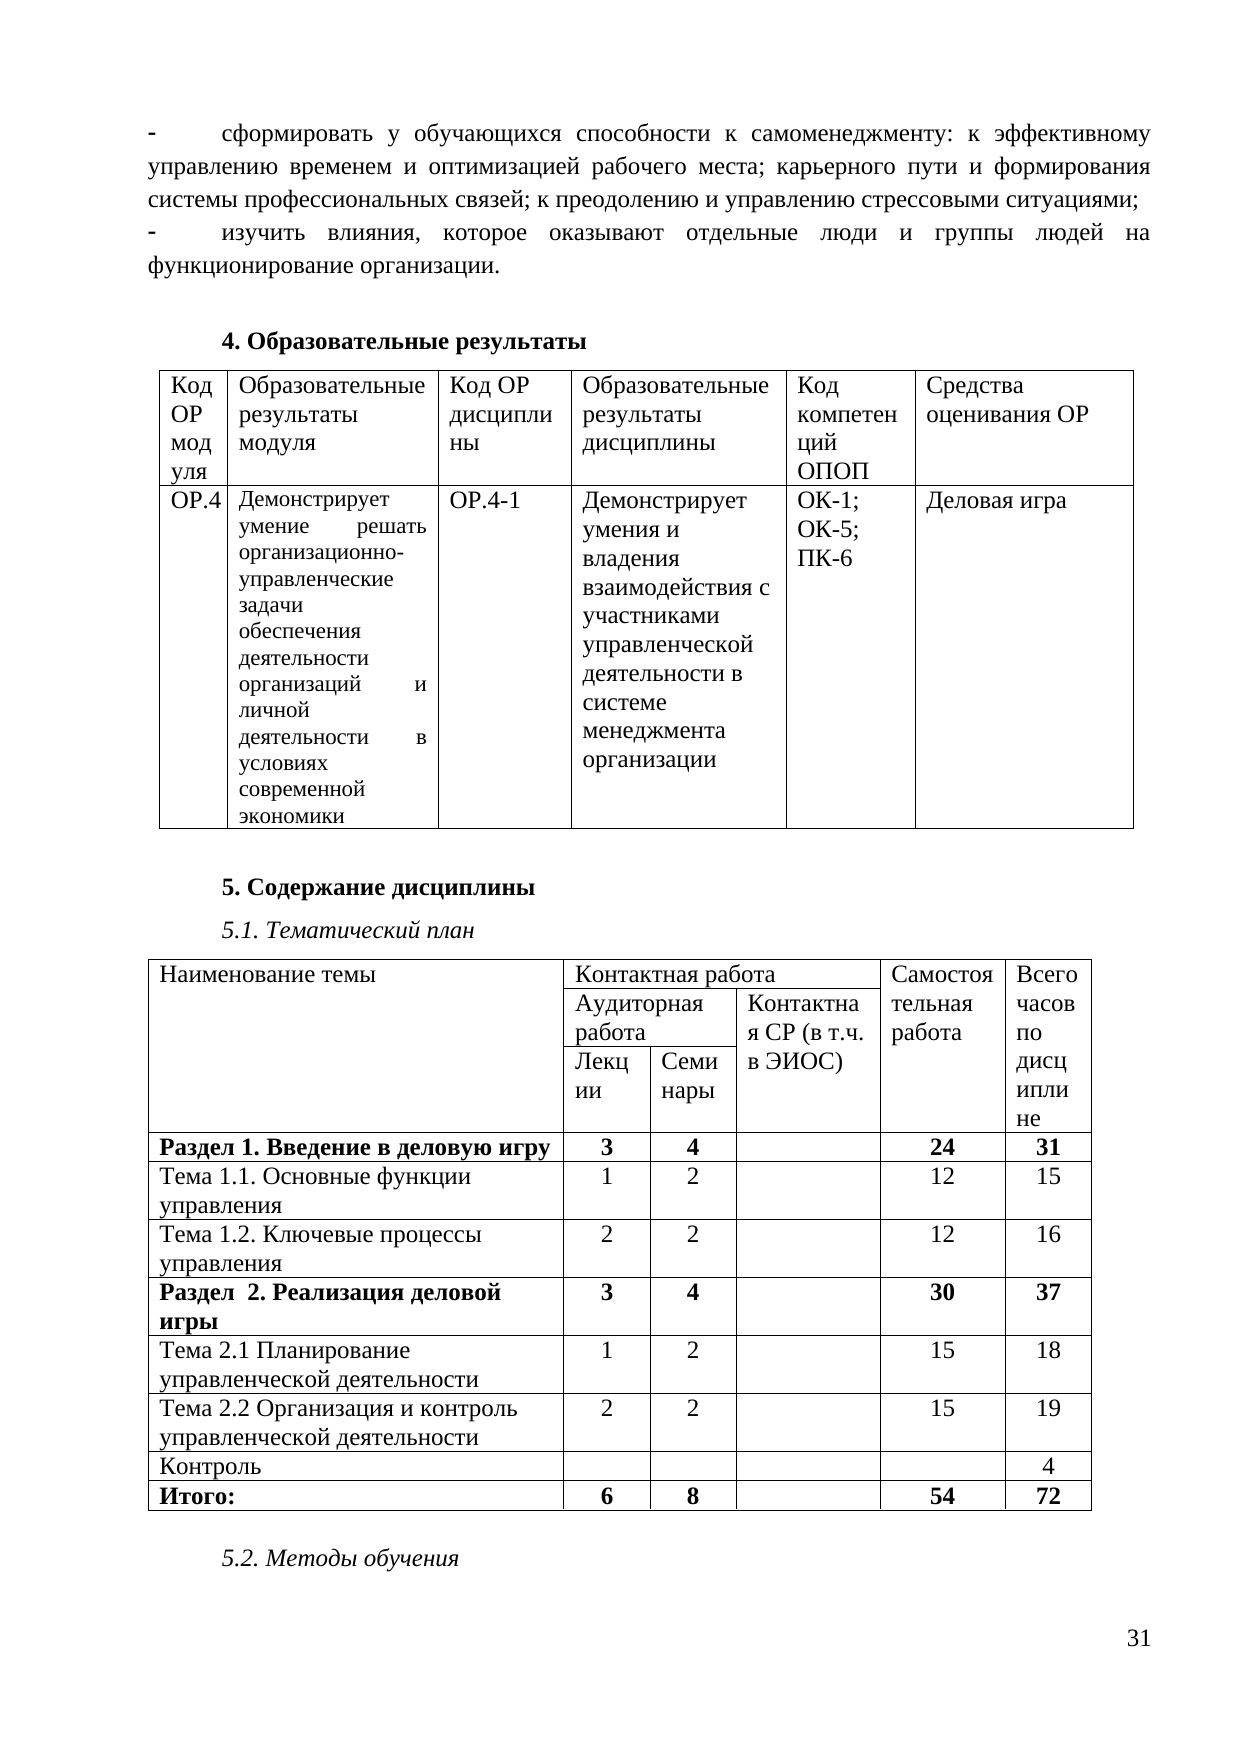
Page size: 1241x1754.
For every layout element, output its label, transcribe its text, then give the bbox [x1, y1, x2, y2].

table_cell 8 [651, 1481, 736, 1509]
table_cell [564, 1452, 650, 1480]
table_cell Тема 2.2 Организация и контроль управленческой деятельности [149, 1394, 563, 1451]
table_header Самостоятельная работа [881, 960, 1005, 1132]
table_header Наименование темы [149, 960, 563, 1132]
table_header Образовательные результаты модуля [228, 371, 438, 485]
table_header Код компетенций ОПОП [787, 371, 915, 485]
table_cell 2 [651, 1336, 736, 1393]
table_cell [737, 1220, 880, 1277]
table_cell 19 [1006, 1394, 1091, 1451]
table_cell 6 [564, 1481, 650, 1509]
table_cell 1 [564, 1162, 650, 1219]
table_cell ОР.4-1 [439, 486, 571, 828]
table_header Средства оценивания ОР [916, 371, 1133, 485]
text 4. Образовательные результаты [148, 326, 1152, 355]
table_cell 18 [1006, 1336, 1091, 1393]
table_cell 2 [651, 1394, 736, 1451]
text 5.2. Методы обучения [148, 1543, 1152, 1572]
table_cell 3 [564, 1133, 650, 1161]
table_cell 15 [1006, 1162, 1091, 1219]
table_header Образовательные результаты дисциплины [572, 371, 786, 485]
table_cell 24 [881, 1133, 1005, 1161]
table_cell [651, 1452, 736, 1480]
table_cell Демонстрирует умение решать организационно-управленческие задачи обеспечения деятельности организаций и личной деятельности в условиях современной экономики [228, 486, 438, 828]
table_cell 12 [881, 1162, 1005, 1219]
table_cell Тема 2.1 Планирование управленческой деятельности [149, 1336, 563, 1393]
table_cell Семинары [651, 1047, 736, 1132]
table_cell 72 [1006, 1481, 1091, 1509]
table_cell [737, 1278, 880, 1335]
table_cell 2 [564, 1220, 650, 1277]
table_cell 1 [564, 1336, 650, 1393]
table_cell Контактная СР (в т.ч. в ЭИОС) [737, 989, 880, 1132]
table_cell Тема 1.2. Ключевые процессы управления [149, 1220, 563, 1277]
table_cell 12 [881, 1220, 1005, 1277]
table_cell Аудиторная работа [564, 989, 736, 1046]
table_cell 3 [564, 1278, 650, 1335]
table_cell Тема 1.1. Основные функции управления [149, 1162, 563, 1219]
table_cell Итого: [149, 1481, 563, 1509]
table_cell 2 [651, 1162, 736, 1219]
table_cell [737, 1162, 880, 1219]
table_cell Деловая игра [916, 486, 1133, 828]
list сформировать у обучающихся способности к самоменеджменту: к эффективному управлению временем и оптимизацией рабочего места; карьерного пути и формирования системы профессиональных связей; к преодолению и управлению стрессовыми ситуациями; [148, 118, 1152, 213]
table_cell 4 [651, 1278, 736, 1335]
table_cell 30 [881, 1278, 1005, 1335]
table_cell 37 [1006, 1278, 1091, 1335]
table_cell Лекции [564, 1047, 650, 1132]
table_cell [737, 1133, 880, 1161]
table_cell [737, 1394, 880, 1451]
text 5.1. Тематический план [148, 915, 1152, 944]
table_cell 2 [564, 1394, 650, 1451]
table_cell 2 [651, 1220, 736, 1277]
text 5. Содержание дисциплины [148, 872, 1152, 901]
list изучить влияния, которое оказывают отдельные люди и группы людей на функционирование организации. [148, 217, 1152, 279]
table_cell [737, 1452, 880, 1480]
table_cell [737, 1336, 880, 1393]
table_cell ОР.4 [160, 486, 227, 828]
table_header Всего часов по дисциплине [1006, 960, 1091, 1132]
table_cell 4 [651, 1133, 736, 1161]
table_cell Контроль [149, 1452, 563, 1480]
table_cell 15 [881, 1336, 1005, 1393]
table_cell Раздел 2. Реализация деловой игры [149, 1278, 563, 1335]
table_cell 4 [1006, 1452, 1091, 1480]
table_cell [737, 1481, 880, 1509]
table_header Код ОР модуля [160, 371, 227, 485]
table_header Код ОР дисциплины [439, 371, 571, 485]
table_cell 15 [881, 1394, 1005, 1451]
table_header Контактная работа [564, 960, 880, 988]
table_cell 16 [1006, 1220, 1091, 1277]
table_cell [881, 1452, 1005, 1480]
table_cell 31 [1006, 1133, 1091, 1161]
table_cell ОК-1; ОК-5; ПК-6 [787, 486, 915, 828]
table_cell Демонстрирует умения и владения взаимодействия с участниками управленческой деятельности в системе менеджмента организации [572, 486, 786, 828]
table_cell Раздел 1. Введение в деловую игру [149, 1133, 563, 1161]
table_cell 54 [881, 1481, 1005, 1509]
